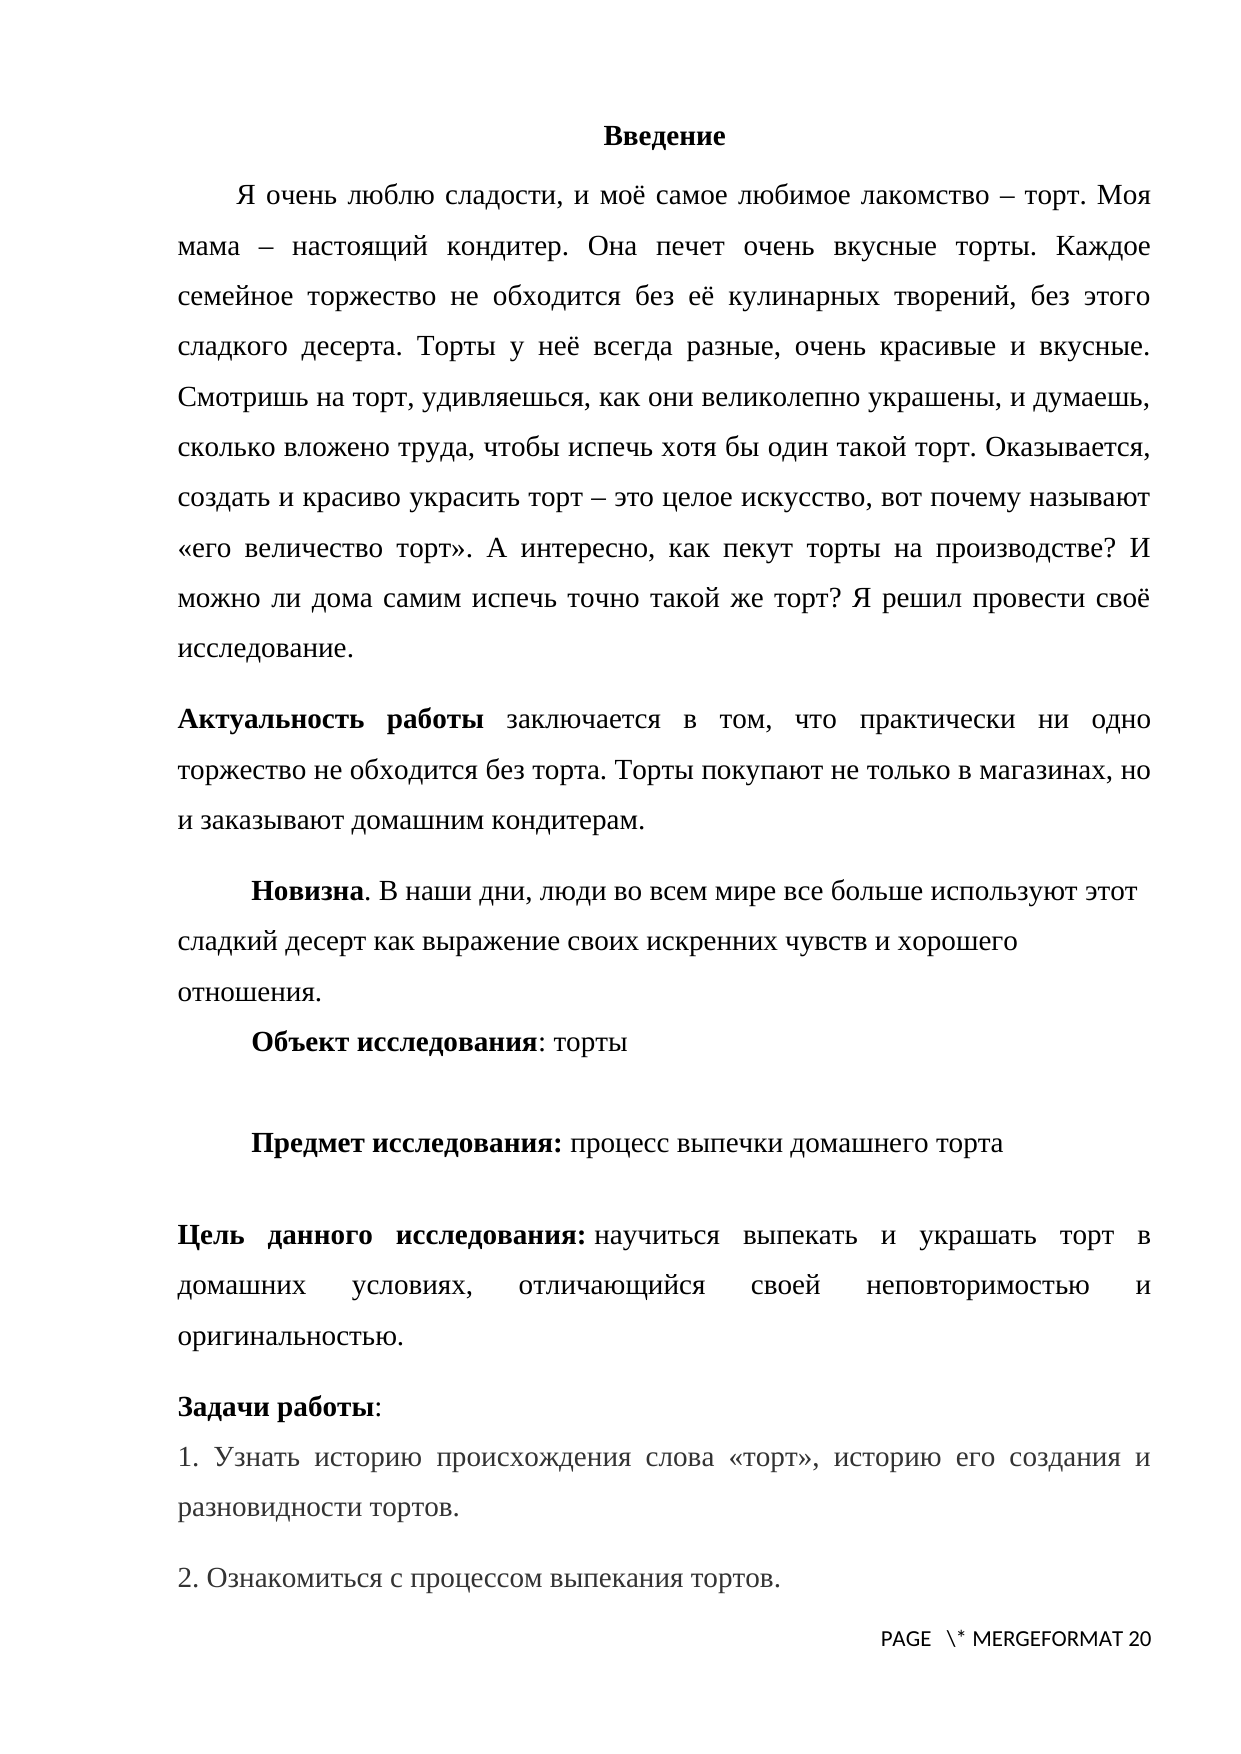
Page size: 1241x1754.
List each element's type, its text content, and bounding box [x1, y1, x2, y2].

text Цель данного исследования: научиться выпекать и украшать торт в домашних условиях, отличающийся своей неповторимостью и оригинальностью. [177, 1217, 1152, 1351]
text Актуальность работы заключается в том, что практически ни одно торжество не обходится без торта. Торты покупают не только в магазинах, но и заказывают домашним кондитерам. [177, 701, 1152, 836]
text Задачи работы: [177, 1389, 1152, 1422]
text Предмет исследования: процесс выпечки домашнего торта [177, 1125, 1152, 1158]
text Объект исследования: торты [177, 1024, 1152, 1058]
text Я очень люблю сладости, и моё самое любимое лакомство – торт. Моя мама – настоящий кондитер. Она печет очень вкусные торты. Каждое семейное торжество не обходится без её кулинарных творений, без этого сладкого десерта. Торты у неё всегда разные, очень красивые и вкусные. Смотришь на торт, удивляешься, как они великолепно украшены, и думаешь, сколько вложено труда, чтобы испечь хотя бы один такой торт. Оказывается, создать и красиво украсить торт – это целое искусство, вот почему называют «его величество торт». А интересно, как пекут торты на производстве? И можно ли дома самим испечь точно такой же торт? Я решил провести своё исследование. [177, 177, 1152, 664]
text Новизна. В наши дни, люди во всем мире все больше используют этот сладкий десерт как выражение своих искренних чувств и хорошего отношения. [177, 873, 1152, 1007]
text 2. Ознакомиться с процессом выпекания тортов. [177, 1561, 1152, 1594]
text 1. Узнать историю происхождения слова «торт», историю его создания и разновидности тортов. [177, 1439, 1152, 1523]
text Введение [177, 118, 1152, 152]
